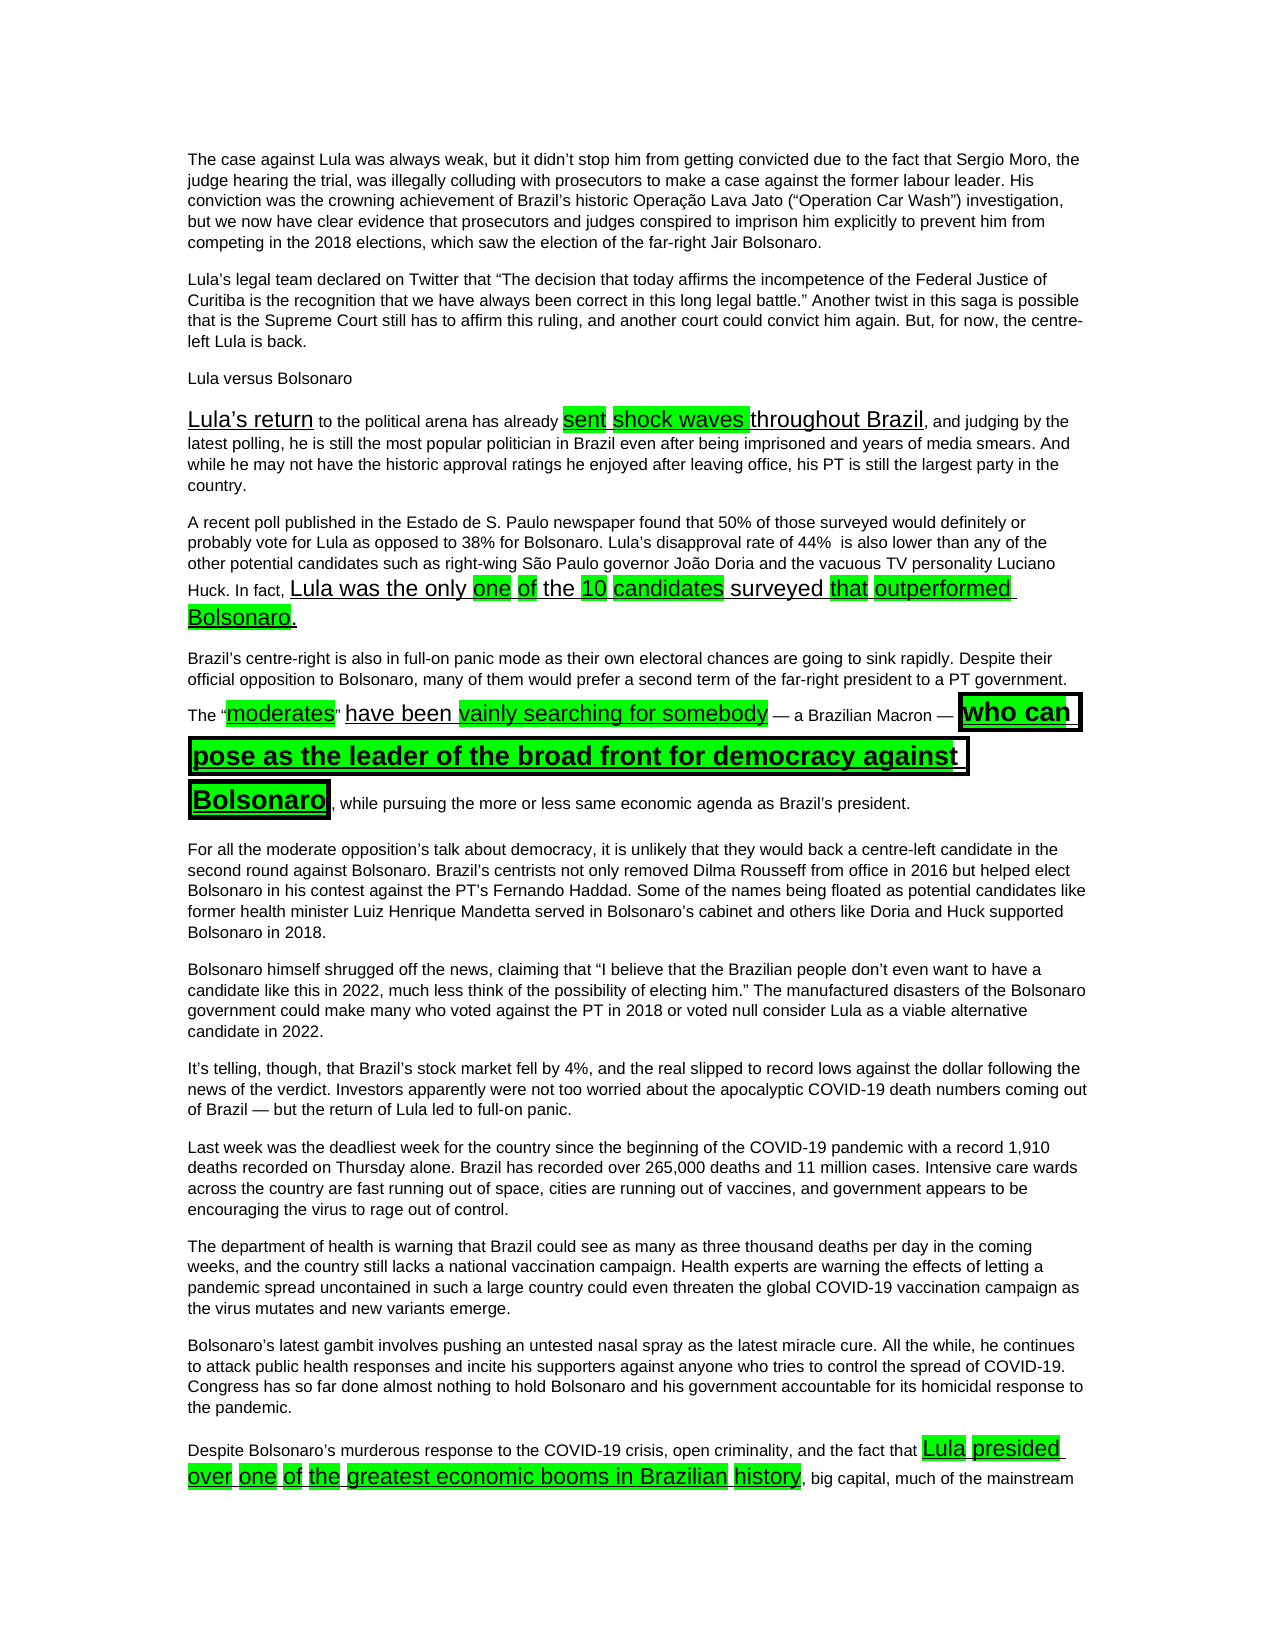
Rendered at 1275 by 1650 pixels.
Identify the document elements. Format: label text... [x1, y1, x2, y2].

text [187, 1435, 1087, 1490]
text Lula’s legal team declared on Twitter that “The decision that today affirms the incompetence of the Federal Justice of Curitiba is the recognition that we have always been correct in this long legal battle.” Another twist in this saga is possible that is the Supreme Court still has to affirm this ruling, and another court could convict him again. But, for now, the centre-left Lula is back. [187, 270, 1087, 351]
text Last week was the deadliest week for the country since the beginning of the COVID-19 pandemic with a record 1,910 deaths recorded on Thursday alone. Brazil has recorded over 265,000 deaths and 11 million cases. Intensive care wards across the country are fast running out of space, cities are running out of vaccines, and government appears to be encouraging the virus to rage out of control. [187, 1137, 1087, 1218]
text Lula versus Bolsonaro [187, 369, 1087, 388]
text It’s telling, though, that Brazil’s stock market fell by 4%, and the real slipped to record lows against the dollar following the news of the verdict. Investors apparently were not too worried about the apocalyptic COVID-19 death numbers coming out of Brazil — but the return of Lula led to full-on panic. [187, 1059, 1087, 1119]
text The department of health is warning that Brazil could see as many as three thousand deaths per day in the coming weeks, and the country still lacks a national vaccination campaign. Health experts are warning the effects of letting a pandemic spread uncontained in such a large country could even threaten the global COVID-19 vaccination campaign as the virus mutates and new variants emerge. [187, 1237, 1087, 1318]
text Brazil’s centre-right is also in full-on panic mode as their own electoral chances are going to sink rapidly. Despite their official opposition to Bolsonaro, many of them would prefer a second term of the far-right president to a PT government. The “moderates” have been vainly searching for somebody — a Brazilian Macron — who can pose as the leader of the broad front for democracy against Bolsonaro, while pursuing the more or less same economic agenda as Brazil’s president. [187, 649, 1087, 820]
text A recent poll published in the Estado de S. Paulo newspaper found that 50% of those surveyed would definitely or probably vote for Lula as opposed to 38% for Bolsonaro. Lula’s disapproval rate of 44% is also lower than any of the other potential candidates such as right-wing São Paulo governor João Doria and the vacuous TV personality Luciano Huck. In fact, Lula was the only one of the 10 candidates surveyed that outperformed Bolsonaro. [187, 513, 1087, 630]
text Lula’s return to the political arena has already sent shock waves throughout Brazil, and judging by the latest polling, he is still the most popular politician in Brazil even after being imprisoned and years of media smears. And while he may not have the historic approval ratings he enjoyed after leaving office, his PT is still the largest party in the country. [187, 406, 1087, 494]
text Bolsonaro’s latest gambit involves pushing an untested nasal spray as the latest miracle cure. All the while, he continues to attack public health responses and incite his supporters against anyone who tries to control the spread of COVID-19. Congress has so far done almost nothing to hold Bolsonaro and his government accountable for its homicidal response to the pandemic. [187, 1336, 1087, 1417]
text For all the moderate opposition’s talk about democracy, it is unlikely that they would back a centre-left candidate in the second round against Bolsonaro. Brazil’s centrists not only removed Dilma Rousseff from office in 2016 but helped elect Bolsonaro in his contest against the PT’s Fernando Haddad. Some of the names being floated as potential candidates like former health minister Luiz Henrique Mandetta served in Bolsonaro’s cabinet and others like Doria and Huck supported Bolsonaro in 2018. [187, 840, 1087, 942]
text Bolsonaro himself shrugged off the news, claiming that “I believe that the Brazilian people don’t even want to have a candidate like this in 2022, much less think of the possibility of electing him.” The manufactured disasters of the Bolsonaro government could make many who voted against the PT in 2018 or voted null consider Lula as a viable alternative candidate in 2022. [187, 960, 1087, 1041]
text The case against Lula was always weak, but it didn’t stop him from getting convicted due to the fact that Sergio Moro, the judge hearing the trial, was illegally colluding with prosecutors to make a case against the former labour leader. His conviction was the crowning achievement of Brazil’s historic Operação Lava Jato (“Operation Car Wash”) investigation, but we now have clear evidence that prosecutors and judges conspired to imprison him explicitly to prevent him from competing in the 2018 elections, which saw the election of the far-right Jair Bolsonaro. [187, 150, 1087, 252]
